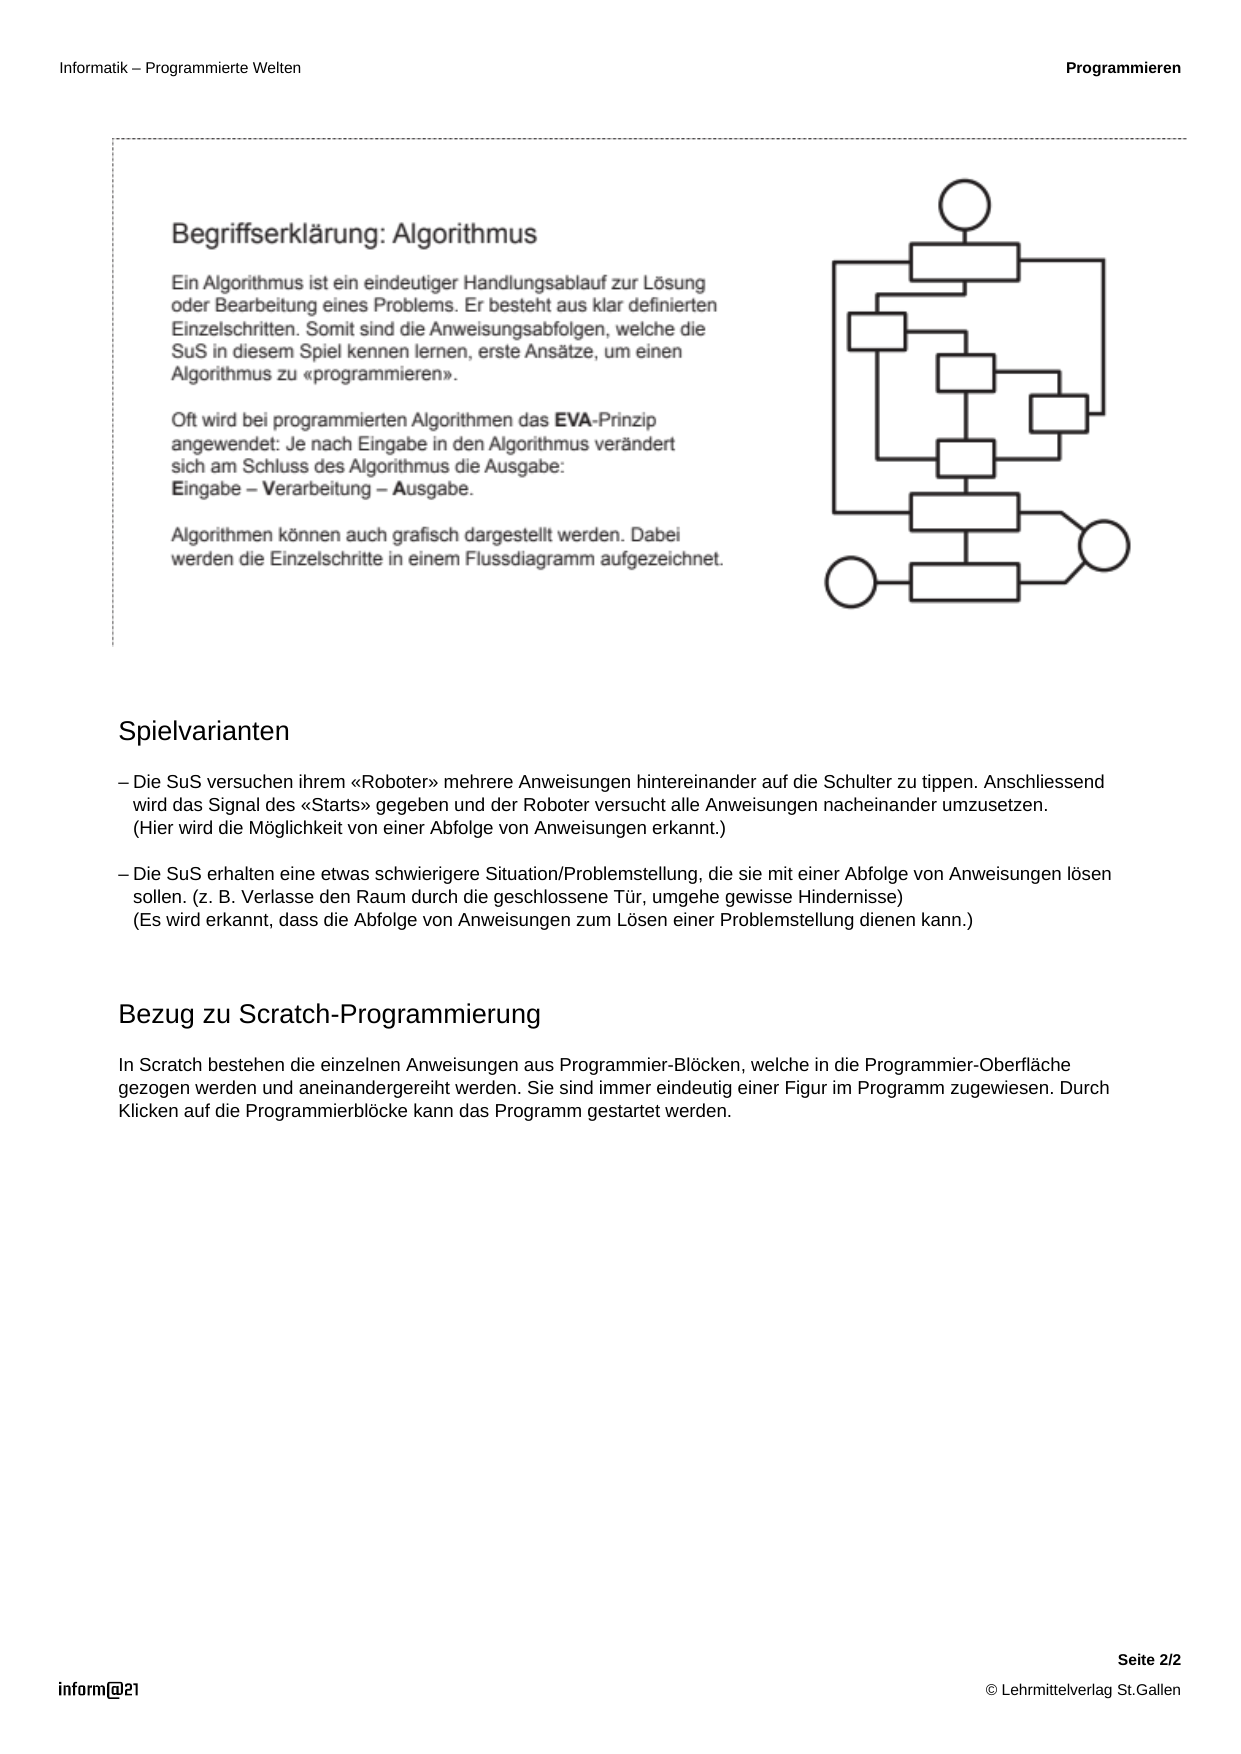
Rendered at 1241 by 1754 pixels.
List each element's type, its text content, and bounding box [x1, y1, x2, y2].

text In Scratch bestehen die einzelnen Anweisungen aus Programmier-Blöcken, welche in die Programmier-Oberfläche gezogen werden und aneinandergereiht werden. Sie sind immer eindeutig einer Figur im Programm zugewiesen. Durch Klicken auf die Programmierblöcke kann das Programm gestartet werden. [118, 1053, 1122, 1122]
list Die SuS erhalten eine etwas schwierigere Situation/Problemstellung, die sie mit einer Abfolge von Anweisungen lösen sollen. (z. B. Verlasse den Raum durch die geschlossene Tür, umgehe gewisse Hindernisse) (Es wird erkannt, dass die Abfolge von Anweisungen zum Lösen einer Problemstellung dienen kann.) [118, 861, 1122, 930]
subtitle Bezug zu Scratch-Programmierung [118, 999, 1122, 1030]
subtitle Spielvarianten [118, 211, 1122, 747]
list Die SuS versuchen ihrem «Roboter» mehrere Anweisungen hintereinander auf die Schulter zu tippen. Anschliessend wird das Signal des «Starts» gegeben und der Roboter versucht alle Anweisungen nacheinander umzusetzen. (Hier wird die Möglichkeit von einer Abfolge von Anweisungen erkannt.) [118, 769, 1122, 838]
